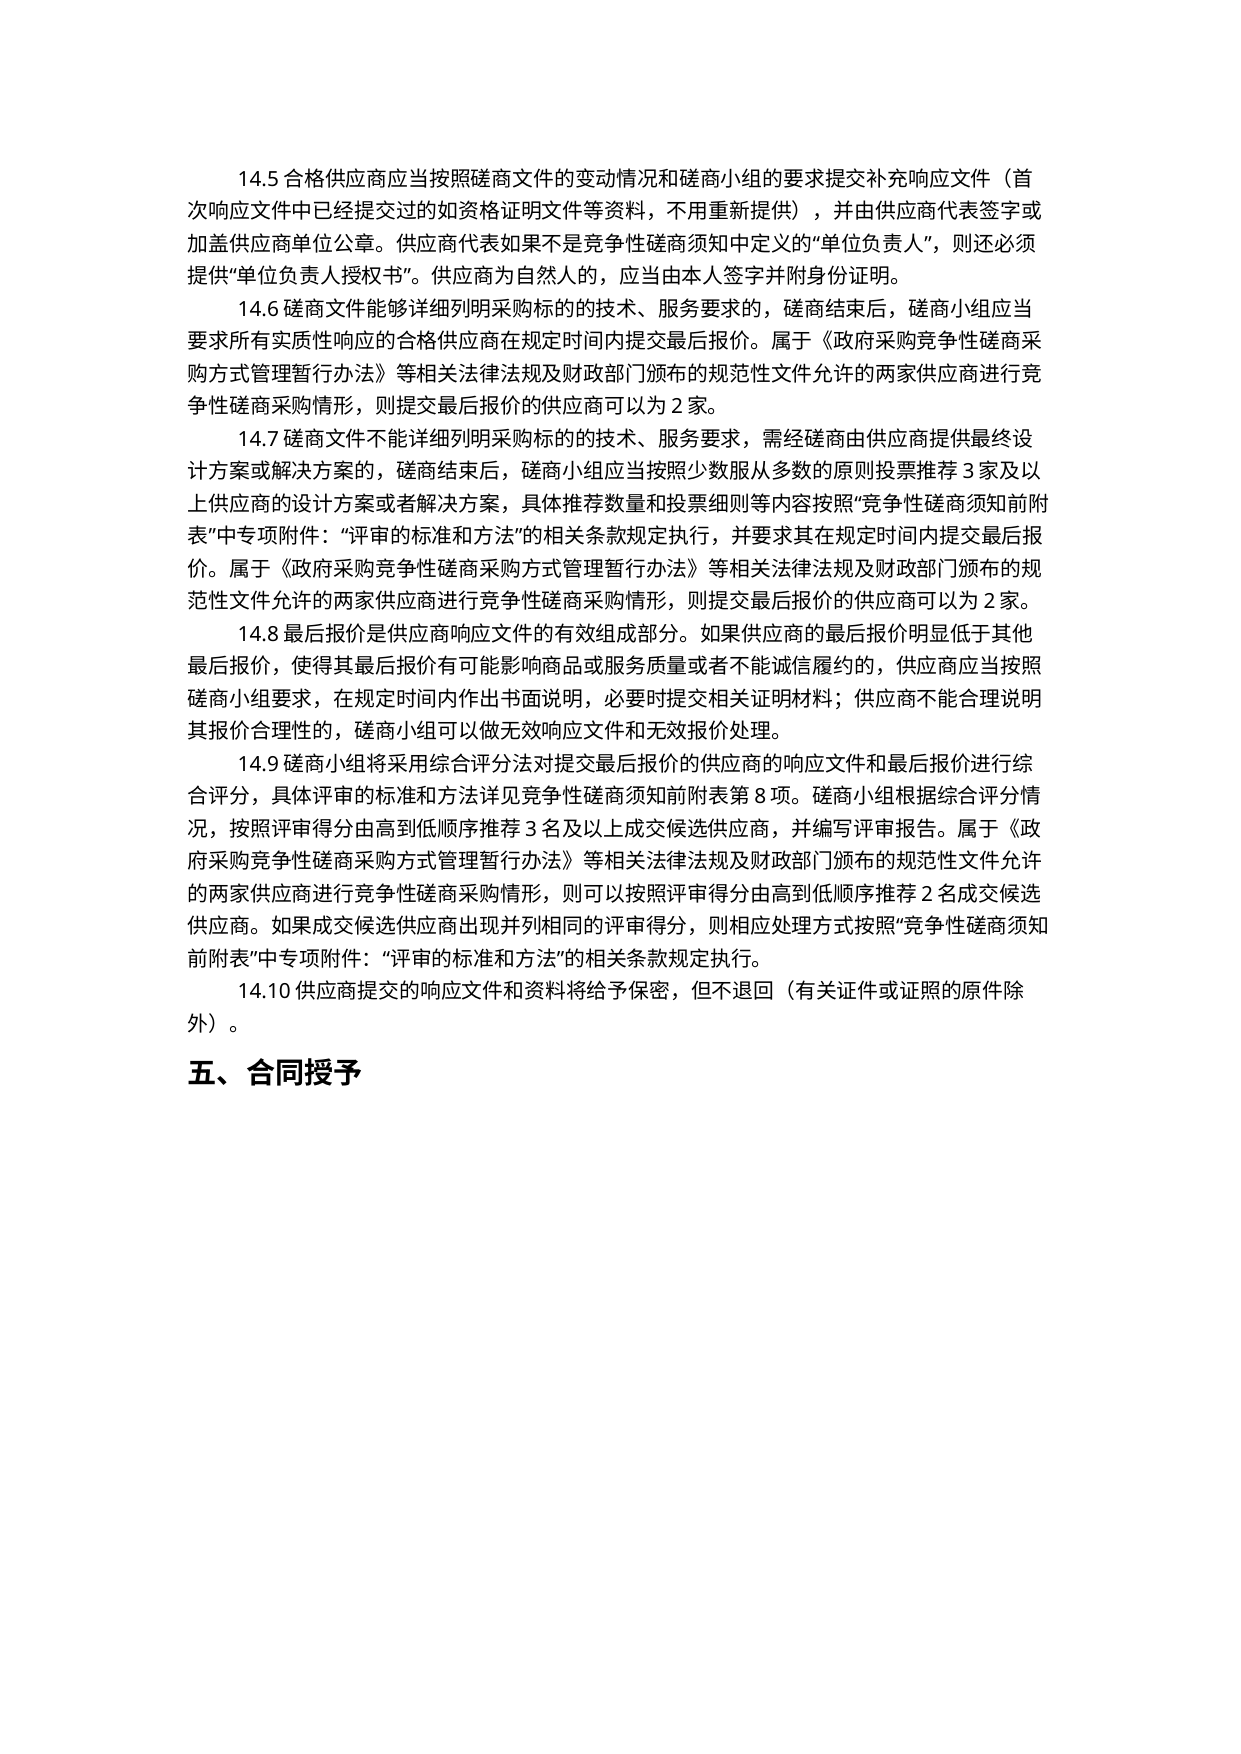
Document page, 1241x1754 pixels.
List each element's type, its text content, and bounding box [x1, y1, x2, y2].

text 14.5合格供应商应当按照磋商文件的变动情况和磋商小组的要求提交补充响应文件（首次响应文件中已经提交过的如资格证明文件等资料，不用重新提供），并由供应商代表签字或加盖供应商单位公章。供应商代表如果不是竞争性磋商须知中定义的“单位负责人”，则还必须提供“单位负责人授权书”。供应商为自然人的，应当由本人签字并附身份证明。 [187, 162, 1053, 292]
text 14.8最后报价是供应商响应文件的有效组成部分。如果供应商的最后报价明显低于其他最后报价，使得其最后报价有可能影响商品或服务质量或者不能诚信履约的，供应商应当按照磋商小组要求，在规定时间内作出书面说明，必要时提交相关证明材料；供应商不能合理说明其报价合理性的，磋商小组可以做无效响应文件和无效报价处理。 [187, 617, 1053, 747]
text 五、合同授予 [187, 1039, 1053, 1104]
text 14.7磋商文件不能详细列明采购标的的技术、服务要求，需经磋商由供应商提供最终设计方案或解决方案的，磋商结束后，磋商小组应当按照少数服从多数的原则投票推荐3家及以上供应商的设计方案或者解决方案，具体推荐数量和投票细则等内容按照“竞争性磋商须知前附表”中专项附件：“评审的标准和方法”的相关条款规定执行，并要求其在规定时间内提交最后报价。属于《政府采购竞争性磋商采购方式管理暂行办法》等相关法律法规及财政部门颁布的规范性文件允许的两家供应商进行竞争性磋商采购情形，则提交最后报价的供应商可以为2家。 [187, 422, 1053, 617]
text 14.9磋商小组将采用综合评分法对提交最后报价的供应商的响应文件和最后报价进行综合评分，具体评审的标准和方法详见竞争性磋商须知前附表第8项。磋商小组根据综合评分情况，按照评审得分由高到低顺序推荐3名及以上成交候选供应商，并编写评审报告。属于《政府采购竞争性磋商采购方式管理暂行办法》等相关法律法规及财政部门颁布的规范性文件允许的两家供应商进行竞争性磋商采购情形，则可以按照评审得分由高到低顺序推荐2名成交候选供应商。如果成交候选供应商出现并列相同的评审得分，则相应处理方式按照“竞争性磋商须知前附表”中专项附件：“评审的标准和方法”的相关条款规定执行。 [187, 747, 1053, 974]
text 14.6磋商文件能够详细列明采购标的的技术、服务要求的，磋商结束后，磋商小组应当要求所有实质性响应的合格供应商在规定时间内提交最后报价。属于《政府采购竞争性磋商采购方式管理暂行办法》等相关法律法规及财政部门颁布的规范性文件允许的两家供应商进行竞争性磋商采购情形，则提交最后报价的供应商可以为2家。 [187, 292, 1053, 422]
text 14.10供应商提交的响应文件和资料将给予保密，但不退回（有关证件或证照的原件除外）。 [187, 974, 1053, 1039]
